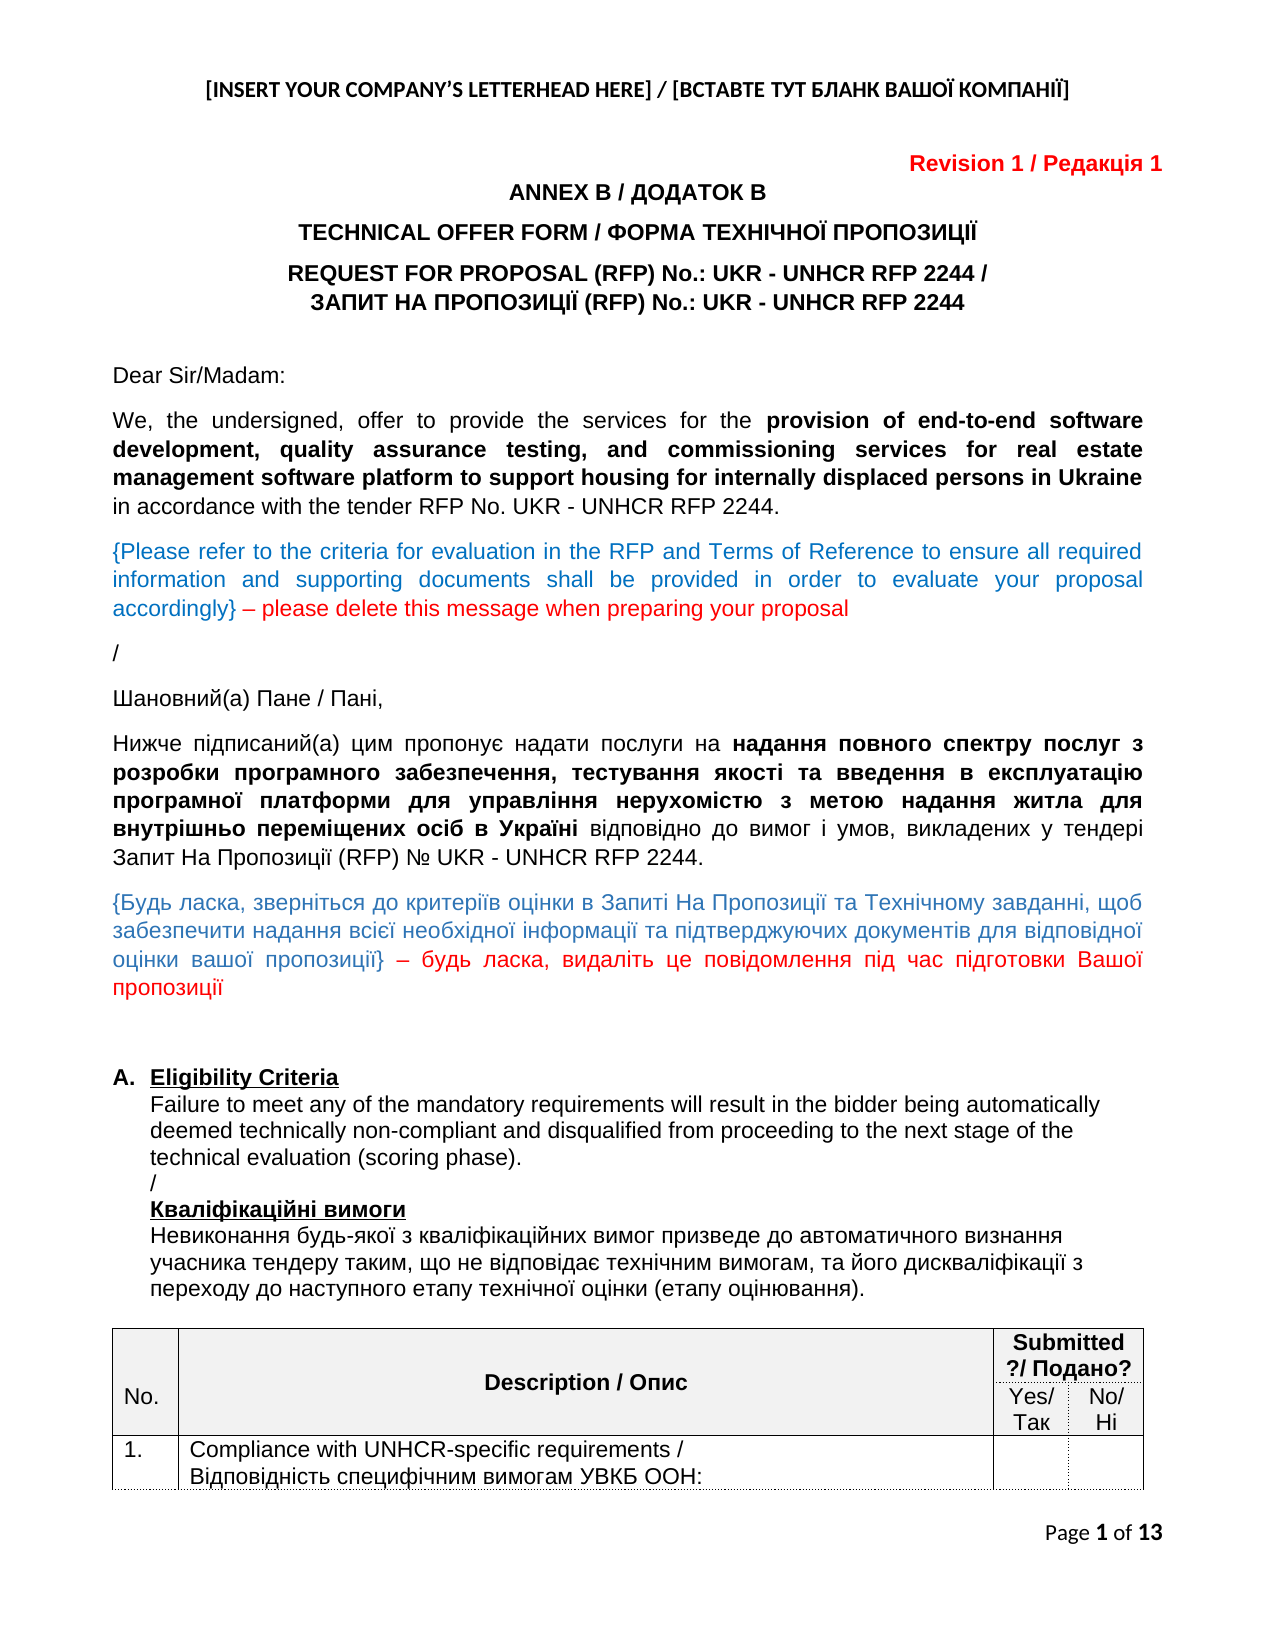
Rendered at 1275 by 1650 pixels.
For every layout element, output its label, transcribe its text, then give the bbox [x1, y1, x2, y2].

table_header [113, 1329, 178, 1382]
text / [112, 640, 1144, 666]
text TECHNICAL OFFER FORM / ФОРМА ТЕХНІЧНОЇ ПРОПОЗИЦІЇ [112, 219, 1162, 246]
text Dear Sir/Madam: [112, 362, 1144, 389]
table_cell No/ Ні [1069, 1382, 1143, 1435]
table_cell [1069, 1436, 1143, 1489]
list Failure to meet any of the mandatory requirements will result in the bidder being automatically deemed technically non-compliant and disqualified from proceeding to the next stage of the technical evaluation (scoring phase). [150, 1091, 1144, 1170]
table_cell 1. [113, 1436, 178, 1489]
text ANNEX B / ДОДАТОК B [112, 178, 1162, 205]
text {Будь ласка, зверніться до критеріїв оцінки в Запиті На Пропозиції та Технічному завданні, щоб забезпечити надання всієї необхідної інформації та підтверджуючих документів для відповідної оцінки вашої пропозиції} – будь ласка, видаліть це повідомлення під час підготовки Вашої пропозиції [112, 889, 1144, 1001]
text {Please refer to the criteria for evaluation in the RFP and Terms of Reference to ensure all required information and supporting documents shall be provided in order to evaluate your proposal accordingly} – please delete this message when preparing your proposal [112, 538, 1144, 621]
table_cell Yes/ Так [994, 1382, 1069, 1435]
text Нижче підписаний(а) цим пропонує надати послуги на надання повного спектру послуг з розробки програмного забезпечення, тестування якості та введення в експлуатацію програмної платформи для управління нерухомістю з метою надання житла для внутрішньо переміщених осіб в Україні відповідно до вимог і умов, викладених у тендері Запит На Пропозиції (RFP) № UKR - UNHCR RFP 2244. [112, 730, 1144, 870]
list Eligibility Criteria [112, 1064, 1144, 1091]
table_cell [994, 1436, 1069, 1489]
text Revision 1 / Редакція 1 [487, 150, 1162, 176]
table_header Submitted?/ Подано? [994, 1329, 1143, 1382]
list / Кваліфікаційні вимоги [150, 1170, 1144, 1222]
text Шановний(а) Пане / Пані, [112, 685, 1144, 711]
list Невиконання будь-якої з кваліфікаційних вимог призведе до автоматичного визнання учасника тендеру таким, що не відповідає технічним вимогам, та його дискваліфікації з переходу до наступного етапу технічної оцінки (етапу оцінювання). [150, 1222, 1144, 1302]
table_header Description / Опис [179, 1329, 993, 1435]
text REQUEST FOR PROPOSAL (RFP) No.: UKR - UNHCR RFP 2244 / ЗАПИТ НА ПРОПОЗИЦІЇ (RFP) No.: UKR - UNHCR RFP 2244 [112, 260, 1162, 315]
table_cell No. [113, 1382, 178, 1435]
text We, the undersigned, offer to provide the services for the provision of end-to-end software development, quality assurance testing, and commissioning services for real estate management software platform to support housing for internally displaced persons in Ukraine in accordance with the tender RFP No. UKR - UNHCR RFP 2244. [112, 407, 1144, 519]
table_cell Compliance with UNHCR-specific requirements / Відповідність специфічним вимогам УВКБ ООН: [179, 1436, 993, 1489]
